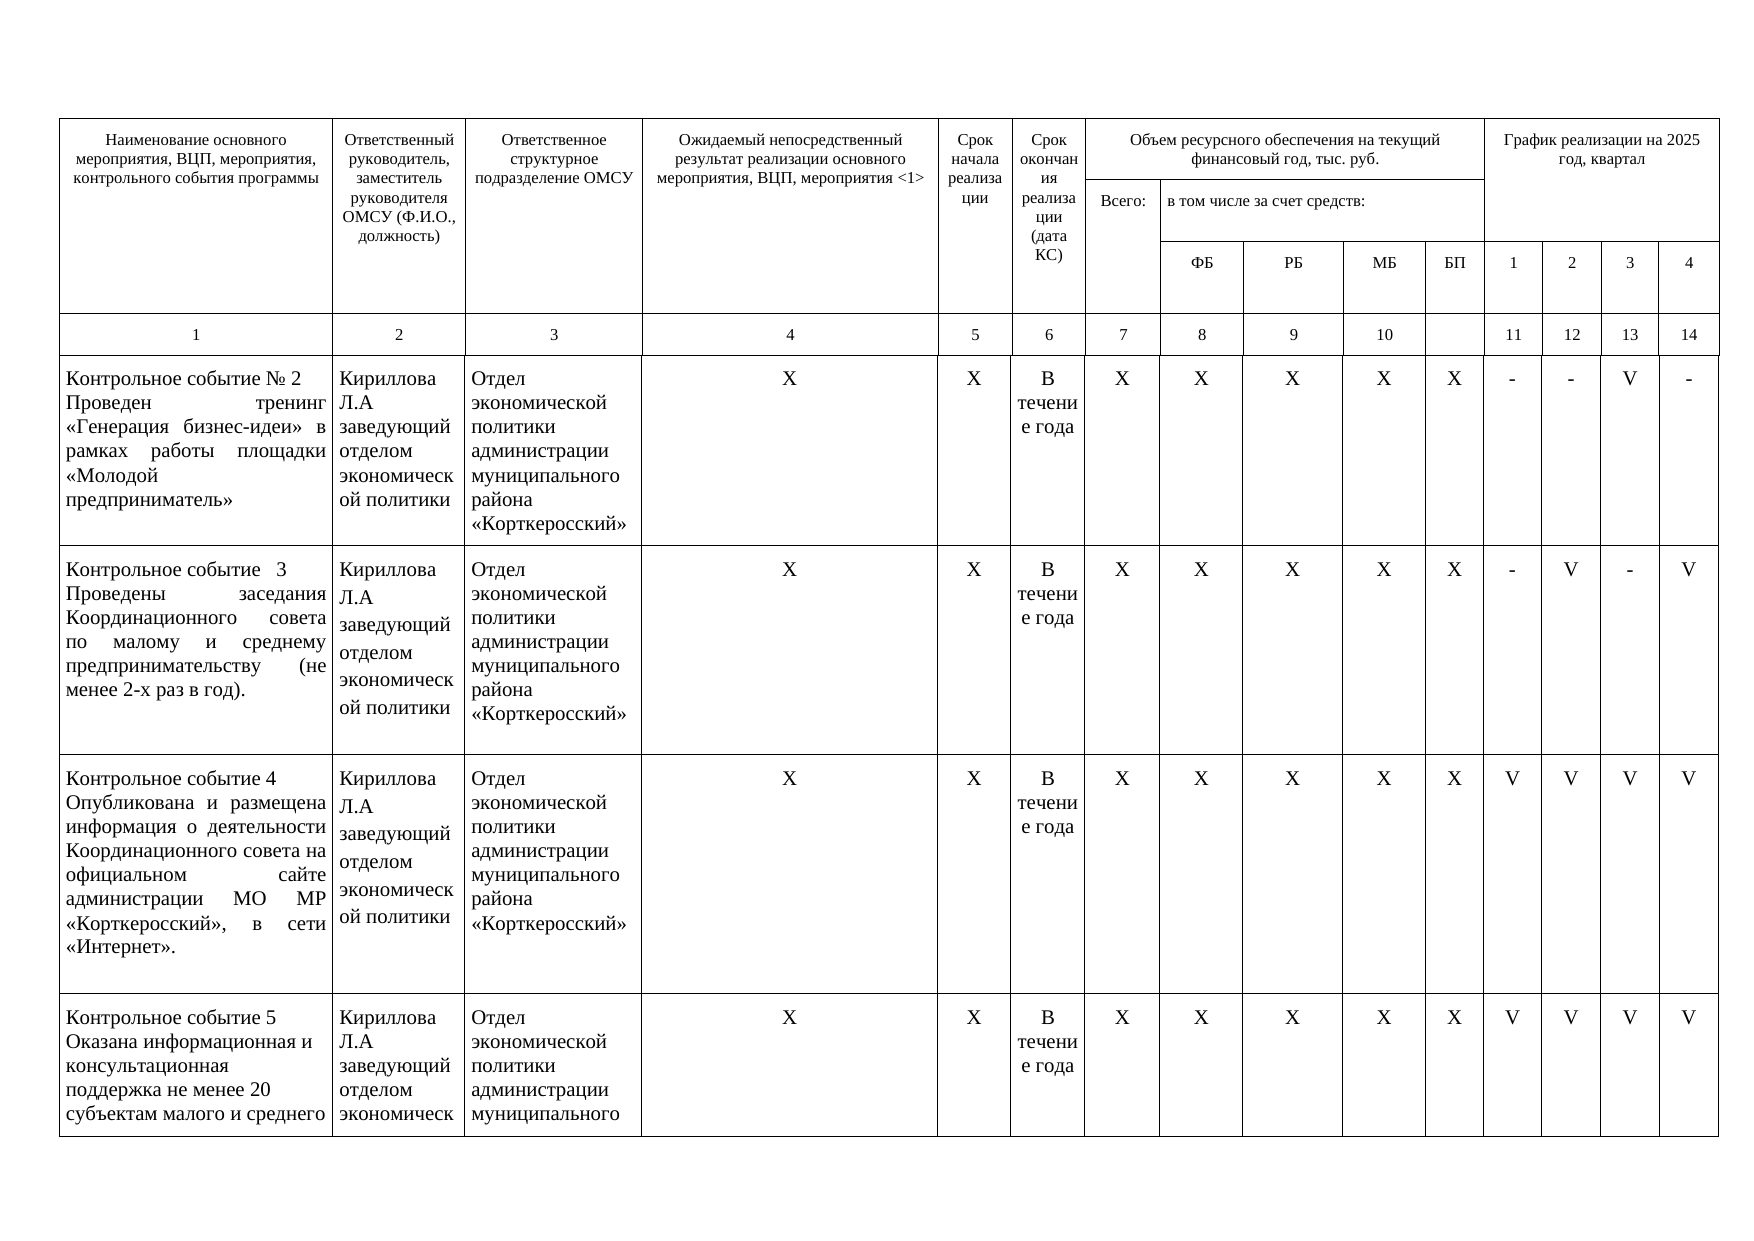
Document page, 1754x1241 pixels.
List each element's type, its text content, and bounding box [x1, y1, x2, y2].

table_cell X [642, 546, 937, 754]
table_cell X [1243, 994, 1342, 1136]
table_cell 6 [1013, 314, 1085, 354]
table_cell V [1542, 994, 1600, 1136]
table_cell Отдел экономической политики администрации муниципального района «Корткеросский» [465, 356, 641, 545]
table_cell X [1160, 755, 1242, 993]
table_cell Х [1426, 546, 1483, 754]
table_cell ФБ [1161, 242, 1243, 313]
table_cell - [1601, 546, 1659, 754]
table_cell Х [1426, 994, 1483, 1136]
table_cell V [1660, 994, 1718, 1136]
table_cell Контрольное событие 5 Оказана информационная и консультационная поддержка не менее 20 субъектам малого и среднего предпринимательства [60, 994, 332, 1136]
table_header Срок начала реализации [939, 119, 1012, 313]
table_cell X [1160, 356, 1242, 545]
table_cell 11 [1485, 314, 1542, 354]
table_cell X [1085, 546, 1159, 754]
table_cell МБ [1344, 242, 1425, 313]
table_cell 14 [1659, 314, 1719, 354]
table_cell X [1343, 755, 1425, 993]
table_header Ожидаемый непосредственный результат реализации основного мероприятия, ВЦП, мероприятия <1> [643, 119, 938, 313]
table_cell 9 [1244, 314, 1343, 354]
table_cell 13 [1602, 314, 1658, 354]
table_cell - [1484, 356, 1541, 545]
table_cell Кириллова Л.А заведующий отделом экономической политики [333, 356, 464, 545]
table_cell X [1343, 994, 1425, 1136]
table_header Объем ресурсного обеспечения на текущий финансовый год, тыс. руб. [1086, 119, 1484, 179]
table_cell 3 [466, 314, 642, 354]
table_cell X [1243, 546, 1342, 754]
table_cell 1 [1485, 242, 1542, 313]
table_cell 4 [1659, 242, 1719, 313]
table_cell Кириллова Л.А заведующий отделом экономической политики [333, 546, 464, 754]
table_cell БП [1426, 242, 1484, 313]
table_cell В течение года [1011, 994, 1084, 1136]
table_cell X [1343, 546, 1425, 754]
table_cell 7 [1086, 314, 1160, 354]
table_cell РБ [1244, 242, 1343, 313]
table_cell - [1660, 356, 1718, 545]
table_cell Х [1426, 356, 1483, 545]
table_cell V [1601, 356, 1659, 545]
table_cell X [1085, 994, 1159, 1136]
table_header Ответственное структурное подразделение ОМСУ [466, 119, 642, 313]
table_header График реализации на 2025 год, квартал [1485, 119, 1719, 241]
table_cell X [642, 356, 937, 545]
table_cell Контрольное событие № 2 Проведен тренинг «Генерация бизнес-идеи» в рамках работы площадки «Молодой предприниматель» [60, 356, 332, 545]
table_cell Всего: [1086, 180, 1160, 313]
table_cell - [1484, 546, 1541, 754]
table_cell [1426, 314, 1484, 354]
table_cell V [1484, 755, 1541, 993]
table_cell X [642, 755, 937, 993]
table_cell X [642, 994, 937, 1136]
table_cell X [1160, 994, 1242, 1136]
table_cell В течение года [1011, 546, 1084, 754]
table_cell X [1243, 755, 1342, 993]
table_cell 10 [1344, 314, 1425, 354]
table_cell 3 [1602, 242, 1658, 313]
table_cell X [1085, 356, 1159, 545]
table_cell X [1085, 755, 1159, 993]
table_cell Кириллова Л.А заведующий отделом экономической политики [333, 994, 464, 1136]
table_cell V [1484, 994, 1541, 1136]
table_cell V [1660, 546, 1718, 754]
table_cell В течение года [1011, 755, 1084, 993]
table_cell X [938, 994, 1010, 1136]
table_cell 2 [1543, 242, 1601, 313]
table_cell Отдел экономической политики администрации муниципального района «Корткеросский» [465, 994, 641, 1136]
table_cell В течение года [1011, 356, 1084, 545]
table_cell V [1660, 755, 1718, 993]
table_cell 1 [60, 314, 332, 354]
table_cell Отдел экономической политики администрации муниципального района «Корткеросский» [465, 755, 641, 993]
table_cell Контрольное событие 4 Опубликована и размещена информация о деятельности Координационного совета на официальном сайте администрации МО МР «Корткеросский», в сети «Интернет». [60, 755, 332, 993]
table_cell - [1542, 356, 1600, 545]
table_cell 12 [1543, 314, 1601, 354]
table_cell 4 [643, 314, 938, 354]
table_cell 5 [939, 314, 1012, 354]
table_cell V [1601, 755, 1659, 993]
table_cell Отдел экономической политики администрации муниципального района «Корткеросский» [465, 546, 641, 754]
table_cell Контрольное событие 3 Проведены заседания Координационного совета по малому и среднему предпринимательству (не менее 2-х раз в год). [60, 546, 332, 754]
table_cell Х [1426, 755, 1483, 993]
table_header Ответственный руководитель, заместитель руководителя ОМСУ (Ф.И.О., должность) [333, 119, 465, 313]
table_cell V [1542, 546, 1600, 754]
table_cell X [1343, 356, 1425, 545]
table_cell X [938, 356, 1010, 545]
table_header Срок окончания реализации (дата КС) [1013, 119, 1085, 313]
table_cell Кириллова Л.А заведующий отделом экономической политики [333, 755, 464, 993]
table_cell X [1243, 356, 1342, 545]
table_cell V [1542, 755, 1600, 993]
table_cell X [938, 755, 1010, 993]
table_cell V [1601, 994, 1659, 1136]
table_cell 8 [1161, 314, 1243, 354]
table_header Наименование основного мероприятия, ВЦП, мероприятия, контрольного события программы [60, 119, 332, 313]
table_cell X [1160, 546, 1242, 754]
table_cell 2 [333, 314, 465, 354]
table_cell X [938, 546, 1010, 754]
table_cell в том числе за счет средств: [1161, 180, 1484, 241]
